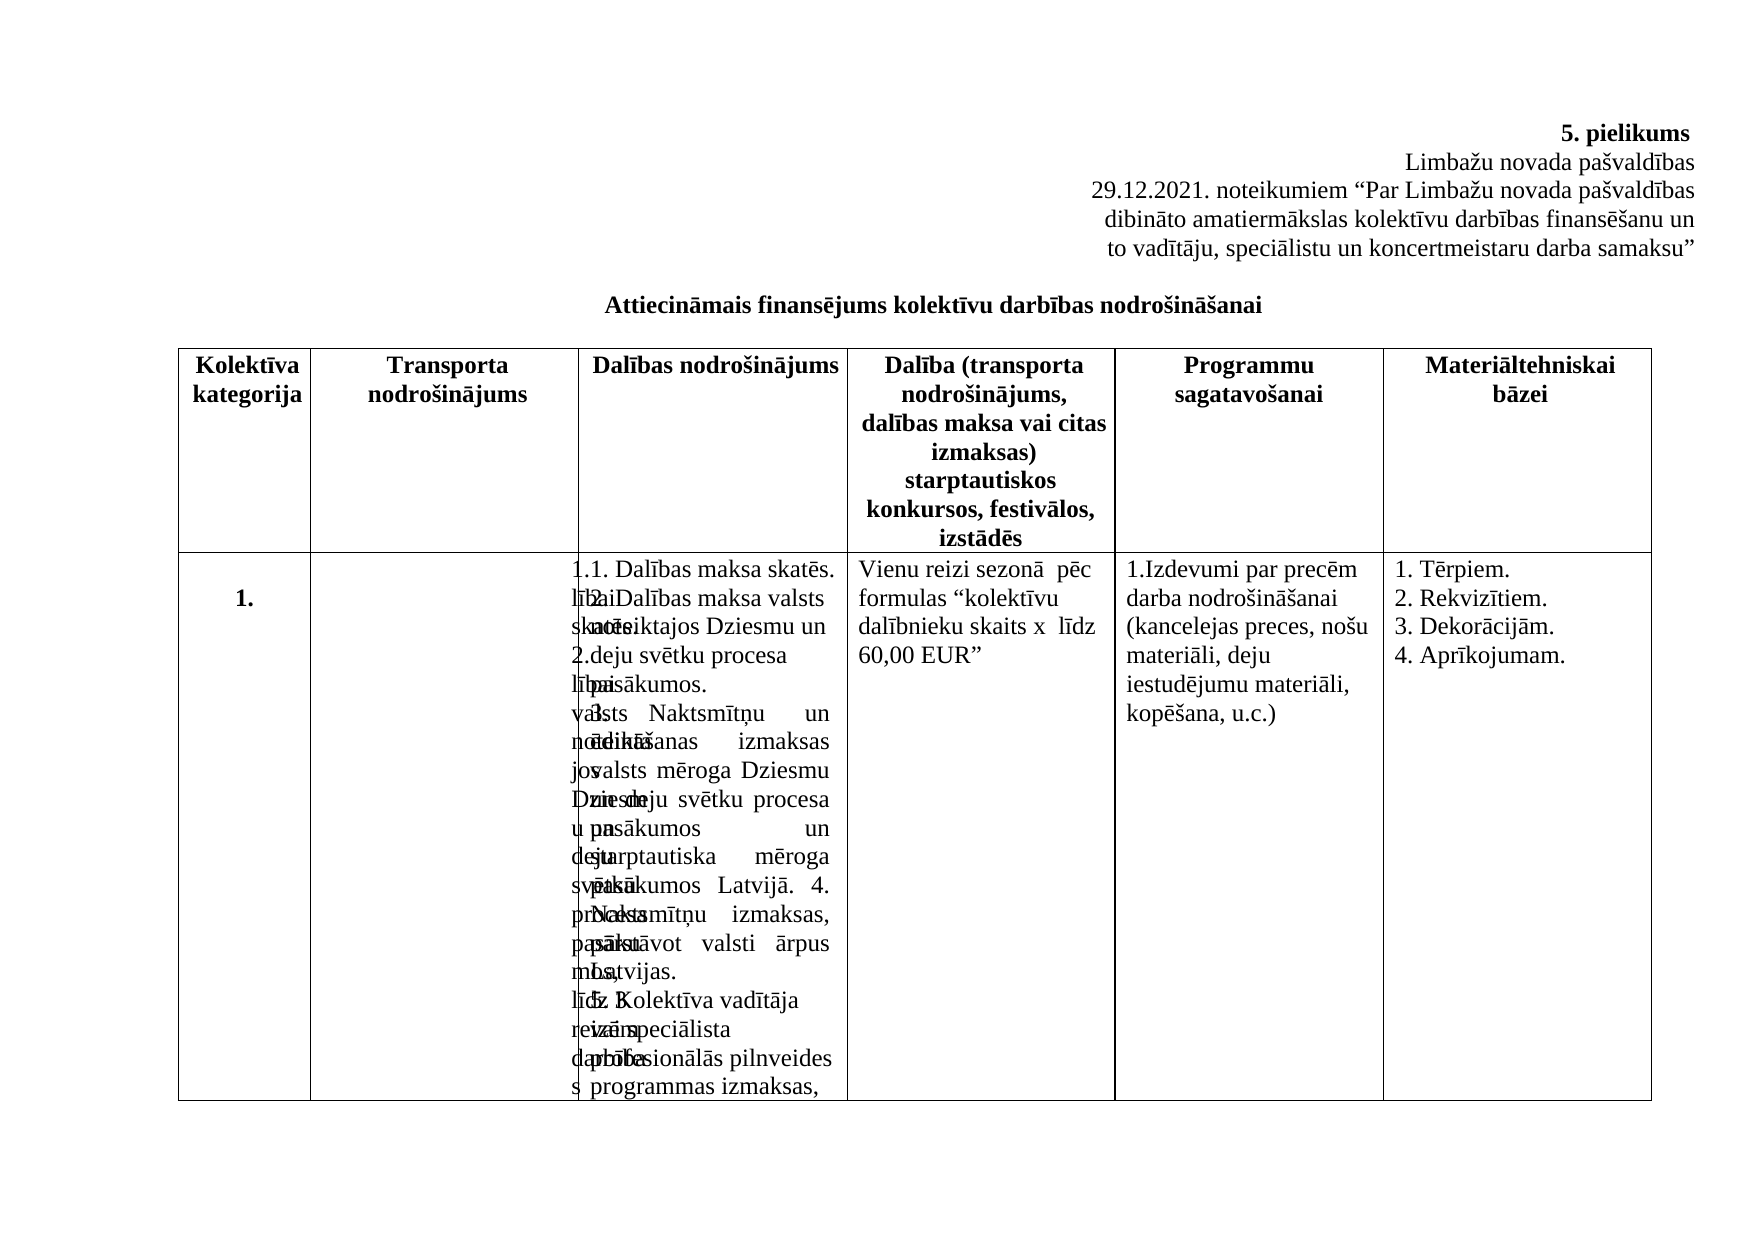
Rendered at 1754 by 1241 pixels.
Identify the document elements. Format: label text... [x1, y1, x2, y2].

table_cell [1384, 553, 1651, 1100]
table_header Materiāltehniskai bāzei [1384, 349, 1651, 552]
table_header Kolektīva kategorija [179, 349, 310, 552]
table_header Dalības nodrošinājums [579, 349, 847, 552]
table_header Programmu sagatavošanai [1116, 349, 1383, 552]
table_header Dalība (transporta nodrošinājums, dalības maksa vai citas izmaksas) starptautiskos konkursos, festivālos, izstādēs [848, 349, 1114, 552]
text dibināto amatiermākslas kolektīvu darbības finansēšanu un [490, 204, 1695, 233]
text Limbažu novada pašvaldības [490, 147, 1695, 176]
table_header Transporta nodrošinājums [311, 349, 578, 552]
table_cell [1116, 553, 1383, 1100]
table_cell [311, 553, 578, 1100]
table_cell 1. [179, 553, 310, 1100]
subtitle Attiecināmais finansējums kolektīvu darbības nodrošināšanai [177, 291, 1690, 319]
text to vadītāju, speciālistu un koncertmeistaru darba samaksu” [490, 233, 1695, 262]
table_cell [848, 553, 1114, 1100]
text 5. pielikums [202, 118, 1690, 147]
text 29.12.2021. noteikumiem “Par Limbažu novada pašvaldības [490, 176, 1695, 204]
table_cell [579, 553, 847, 1100]
